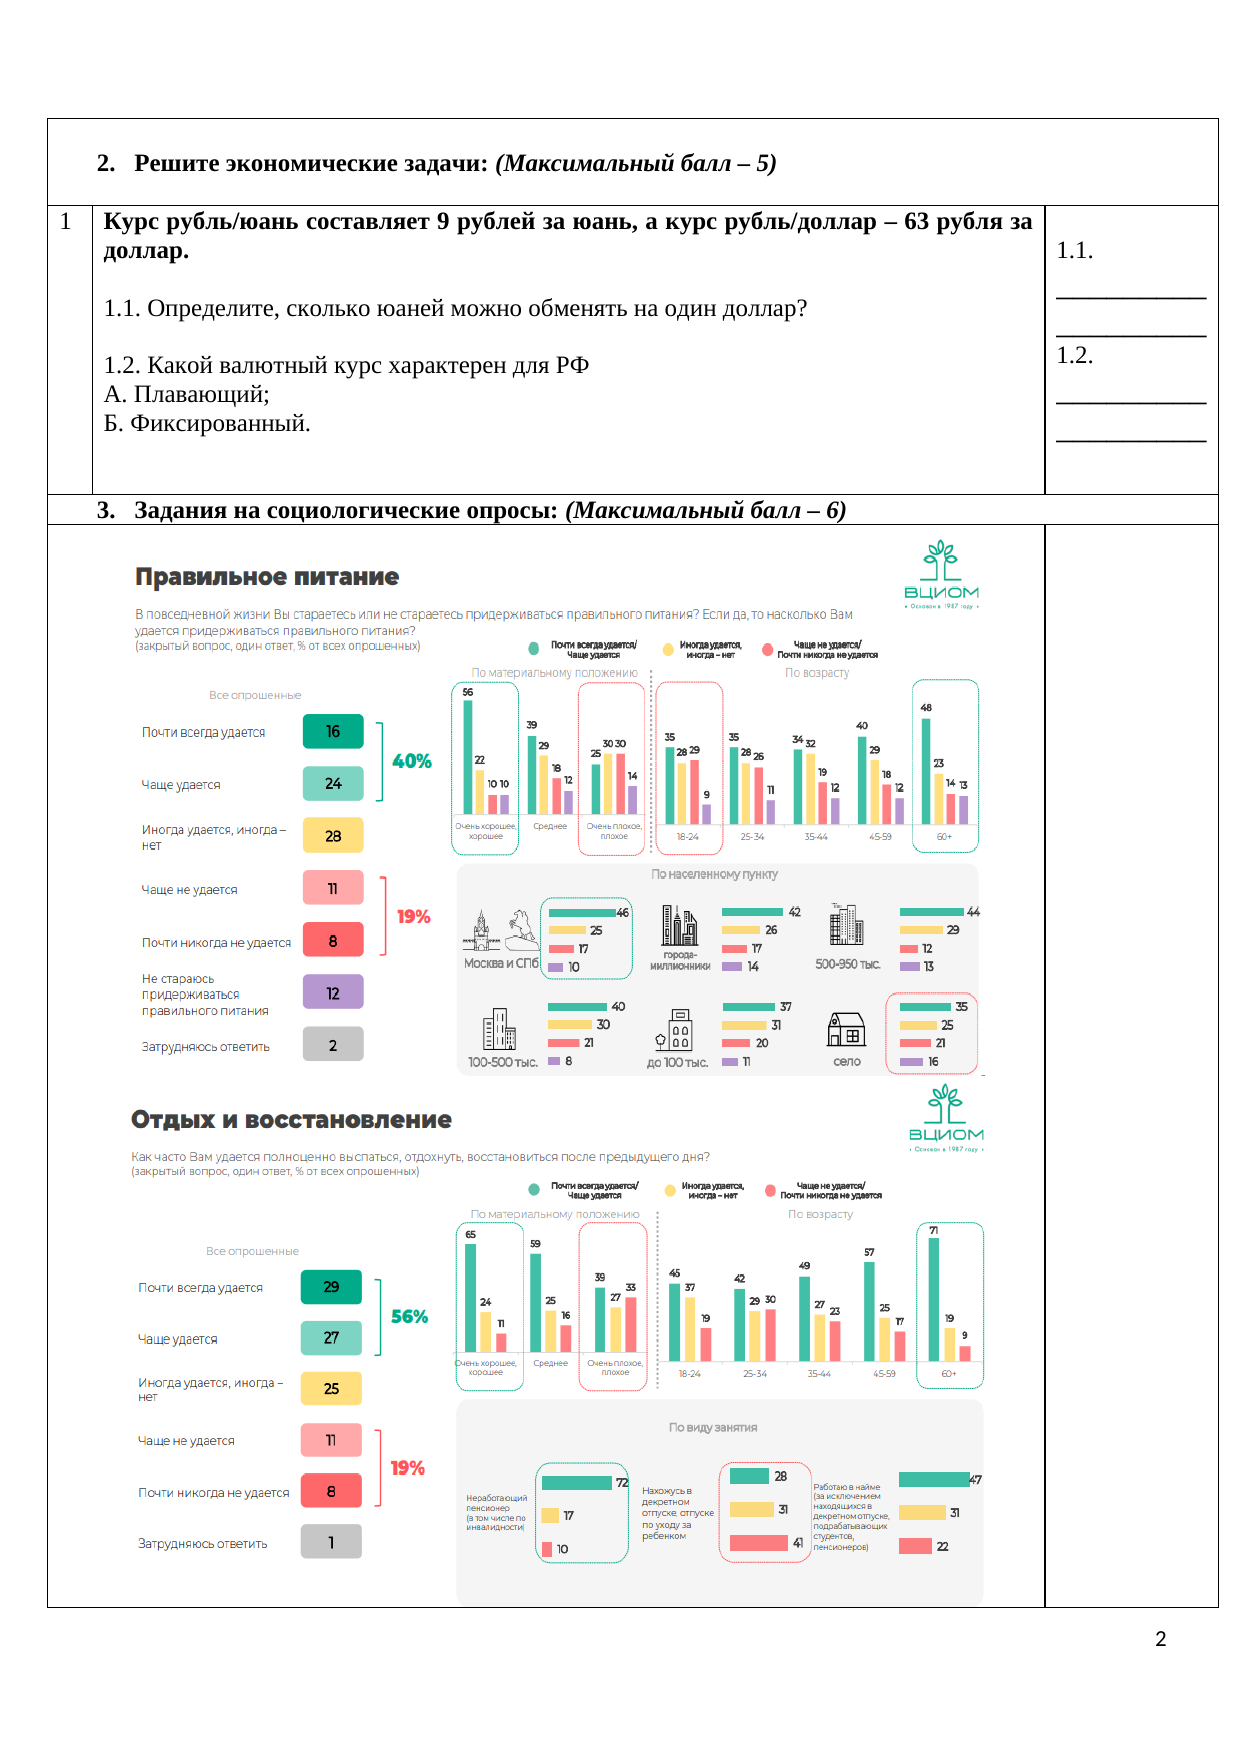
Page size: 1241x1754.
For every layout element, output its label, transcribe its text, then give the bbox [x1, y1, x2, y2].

table_cell Задания на социологические опросы: (Максимальный балл – 6) [48, 495, 1218, 524]
table_cell Решите экономические задачи: (Максимальный балл – 5) [48, 119, 1218, 205]
picture [101, 529, 991, 1607]
table_cell [1046, 525, 1218, 1607]
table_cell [48, 525, 1044, 1607]
table_cell 1 [48, 206, 92, 494]
table_cell Курс рубль/юань составляет 9 рублей за юань, а курс рубль/доллар – 63 рубля за доллар. 1.1. Определите, сколько юаней можно обменять на один доллар? 1.2. Какой валютный курс характерен для РФ А. Плавающий; Б. Фиксированный. [93, 206, 1044, 494]
table_cell 1.1. _________ _________ 1.2. _________ _________ [1046, 206, 1218, 494]
